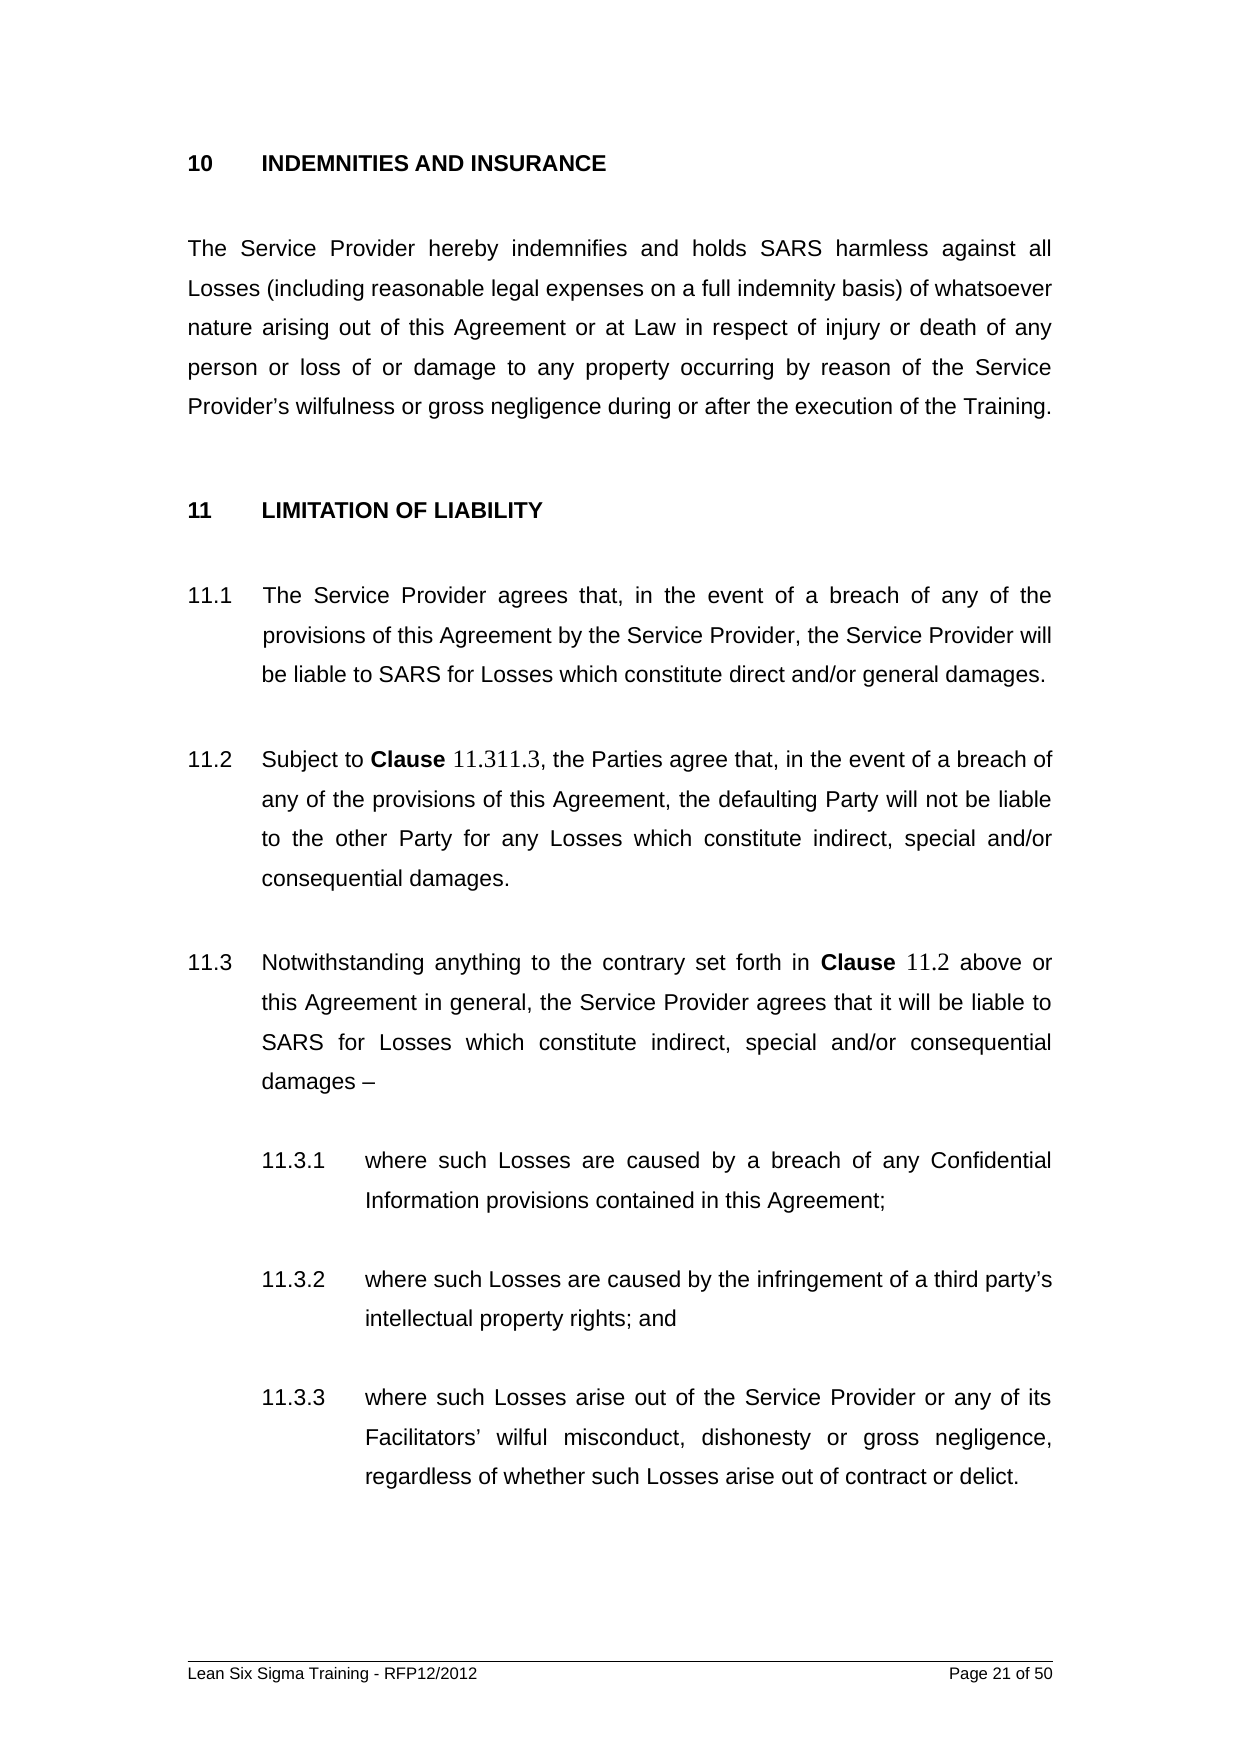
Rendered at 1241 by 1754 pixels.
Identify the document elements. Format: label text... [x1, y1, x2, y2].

list Subject to Clause 11.3, the Parties agree that, in the event of a breach of any of the provisions of this Agreement, the defaulting Party will not be liable to the other Party for any Losses which constitute indirect, special and/or consequential damages. [187, 744, 1053, 891]
list where such Losses arise out of the Service Provider or any of its Facilitators’ wilful misconduct, dishonesty or gross negligence, regardless of whether such Losses arise out of contract or delict. [261, 1384, 1053, 1489]
list where such Losses are caused by a breach of any Confidential Information provisions contained in this Agreement; [261, 1147, 1053, 1213]
subtitle LIMITATION OF LIABILITY [187, 497, 1053, 523]
list The Service Provider agrees that, in the event of a breach of any of the provisions of this Agreement by the Service Provider, the Service Provider will [187, 582, 1053, 648]
list Notwithstanding anything to the contrary set forth in Clause 11.2 above or this Agreement in general, the Service Provider agrees that it will be liable to SARS for Losses which constitute indirect, special and/or consequential damages – [187, 947, 1053, 1094]
text The Service Provider hereby indemnifies and holds SARS harmless against all Losses (including reasonable legal expenses on a full indemnity basis) of whatsoever nature arising out of this Agreement or at Law in respect of injury or death of any person or loss of or damage to any property occurring by reason of the Service Provider’s wilfulness or gross negligence during or after the execution of the Training. [187, 235, 1053, 419]
subtitle INDEMNITIES AND INSURANCE [187, 150, 1053, 176]
list be liable to SARS for Losses which constitute direct and/or general damages. [261, 661, 1053, 688]
list where such Losses are caused by the infringement of a third party’s intellectual property rights; and [261, 1266, 1053, 1331]
